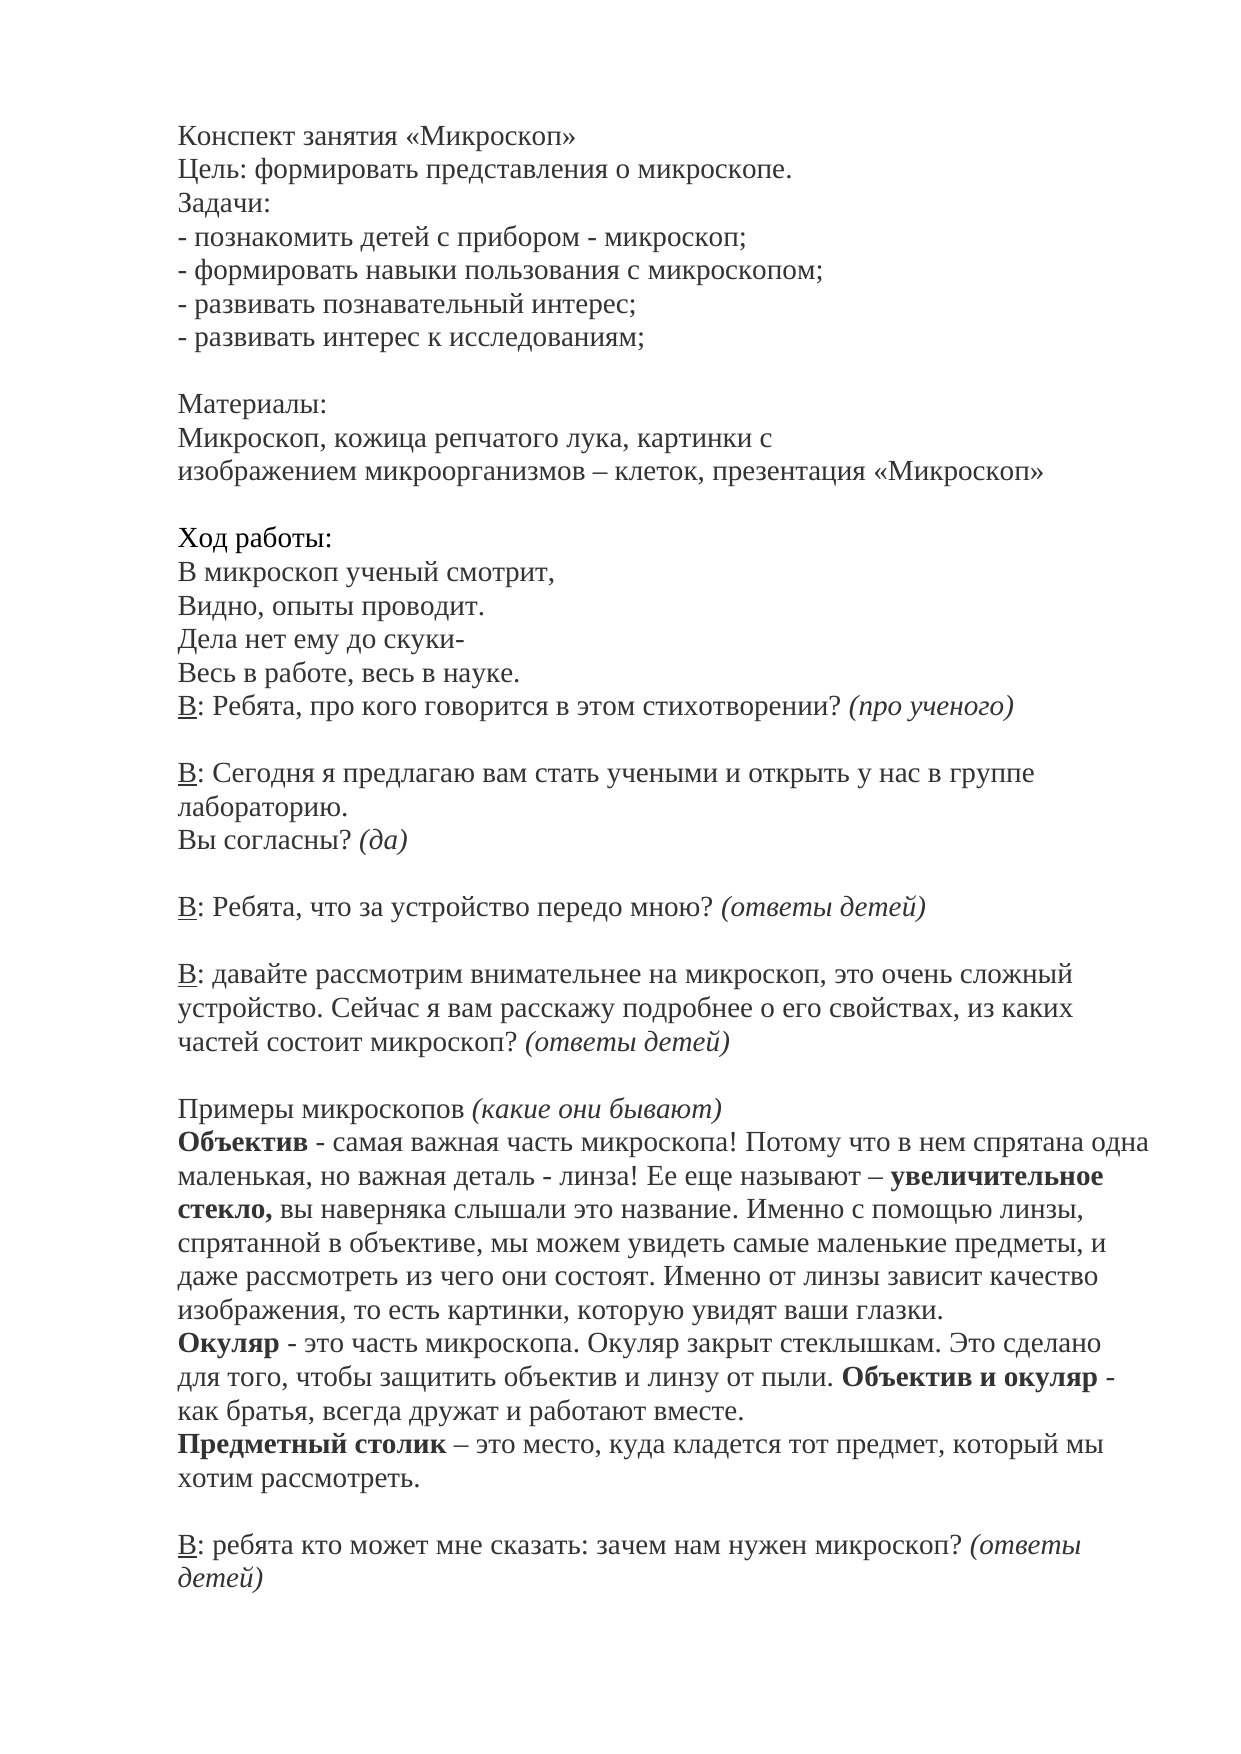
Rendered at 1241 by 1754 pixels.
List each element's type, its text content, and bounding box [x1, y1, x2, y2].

text Видно, опыты проводит. [177, 588, 1152, 621]
text Микроскоп, кожица репчатого лука, картинки с изображением микроорганизмов – клеток, презентация «Микроскоп» [177, 420, 1152, 487]
text Материалы: [177, 386, 1152, 420]
text - познакомить детей с прибором - микроскоп; [177, 219, 1152, 252]
text В микроскоп ученый смотрит, [177, 554, 1152, 588]
text Ход работы: [177, 521, 1152, 554]
text Задачи: [177, 185, 1152, 219]
text Окуляр - это часть микроскопа. Окуляр закрыт стеклышкам. Это сделано для того, чтобы защитить объектив и линзу от пыли. Объектив и окуляр - как братья, всегда дружат и работают вместе. [177, 1326, 1152, 1426]
text Вы согласны? (да) [177, 822, 1152, 856]
text - развивать познавательный интерес; [177, 286, 1152, 319]
text Предметный столик – это место, куда кладется тот предмет, который мы хотим рассмотреть. [177, 1426, 1152, 1493]
text В: Ребята, про кого говорится в этом стихотворении? (про ученого) [177, 688, 1152, 722]
text В: давайте рассмотрим внимательнее на микроскоп, это очень сложный устройство. Сейчас я вам расскажу подробнее о его свойствах, из каких частей состоит микроскоп? (ответы детей) [177, 957, 1152, 1057]
text Весь в работе, весь в науке. [177, 655, 1152, 688]
text В: Ребята, что за устройство передо мною? (ответы детей) [177, 889, 1152, 923]
text Конспект занятия «Микроскоп» [177, 118, 1152, 152]
text Объектив - самая важная часть микроскопа! Потому что в нем спрятана одна маленькая, но важная деталь - линза! Ее еще называют – увеличительное стекло, вы наверняка слышали это название. Именно с помощью линзы, спрятанной в объективе, мы можем увидеть самые маленькие предметы, и даже рассмотреть из чего они состоят. Именно от линзы зависит качество изображения, то есть картинки, которую увидят ваши глазки. [177, 1124, 1152, 1326]
text В: Сегодня я предлагаю вам стать учеными и открыть у нас в группе лабораторию. [177, 755, 1152, 822]
text Примеры микроскопов (какие они бывают) [177, 1091, 1152, 1124]
text Цель: формировать представления о микроскопе. [177, 152, 1152, 185]
text В: ребята кто может мне сказать: зачем нам нужен микроскоп? (ответы детей) [177, 1527, 1152, 1594]
text Дела нет ему до скуки- [177, 621, 1152, 655]
text - развивать интерес к исследованиям; [177, 319, 1152, 353]
text - формировать навыки пользования с микроскопом; [177, 252, 1152, 286]
